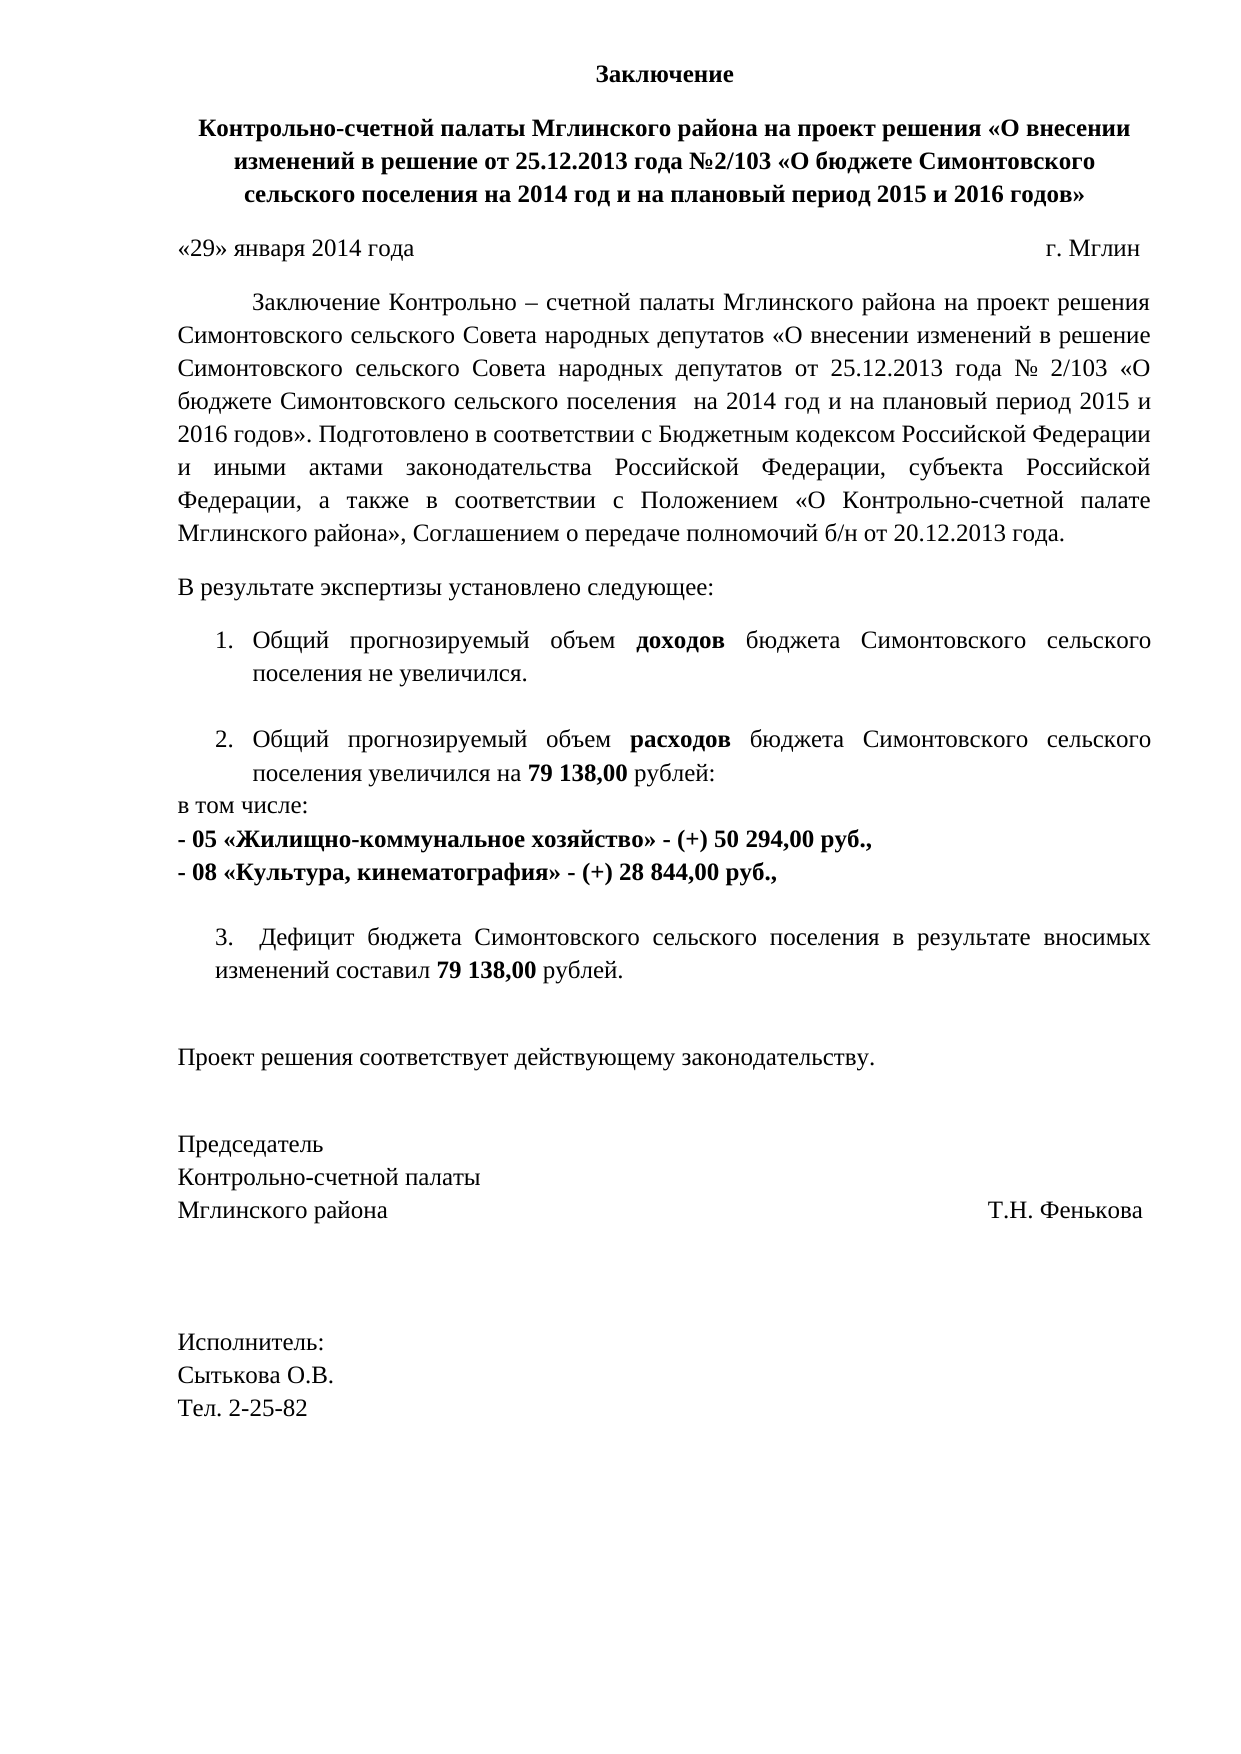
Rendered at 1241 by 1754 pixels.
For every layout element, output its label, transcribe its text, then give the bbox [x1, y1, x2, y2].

text - 05 «Жилищно-коммунальное хозяйство» - (+) 50 294,00 руб., [177, 824, 1152, 852]
text Сытькова О.В. [177, 1360, 1152, 1388]
text Тел. 2-25-82 [177, 1393, 1152, 1422]
text Проект решения соответствует действующему законодательству. [177, 1042, 1152, 1071]
text Исполнитель: [177, 1327, 1152, 1356]
list Общий прогнозируемый объем расходов бюджета Симонтовского сельского поселения увеличился на 79 138,00 рублей: [215, 724, 1152, 786]
text Мглинского района Т.Н. Фенькова [177, 1195, 1152, 1223]
text Заключение [177, 59, 1152, 88]
text в том числе: [177, 791, 1152, 819]
text В результате экспертизы установлено следующее: [177, 572, 1152, 600]
text «29» января 2014 года г. Мглин [177, 233, 1152, 262]
list Общий прогнозируемый объем доходов бюджета Симонтовского сельского поселения не увеличился. [215, 626, 1152, 687]
text 3. Дефицит бюджета Симонтовского сельского поселения в результате вносимых изменений составил 79 138,00 рублей. [215, 922, 1152, 984]
text Контрольно-счетной палаты [177, 1162, 1152, 1190]
text Заключение Контрольно – счетной палаты Мглинского района на проект решения Симонтовского сельского Совета народных депутатов «О внесении изменений в решение Симонтовского сельского Совета народных депутатов от 25.12.2013 года № 2/103 «О бюджете Симонтовского сельского поселения на 2014 год и на плановый период 2015 и 2016 годов». Подготовлено в соответствии с Бюджетным кодексом Российской Федерации и иными актами законодательства Российской Федерации, субъекта Российской Федерации, а также в соответствии с Положением «О Контрольно-счетной палате Мглинского района», Соглашением о передаче полномочий б/н от 20.12.2013 года. [177, 287, 1152, 547]
text Контрольно-счетной палаты Мглинского района на проект решения «О внесении изменений в решение от 25.12.2013 года №2/103 «О бюджете Симонтовского сельского поселения на 2014 год и на плановый период 2015 и 2016 годов» [177, 113, 1152, 208]
text - 08 «Культура, кинематография» - (+) 28 844,00 руб., [177, 857, 1152, 885]
text Председатель [177, 1129, 1152, 1157]
